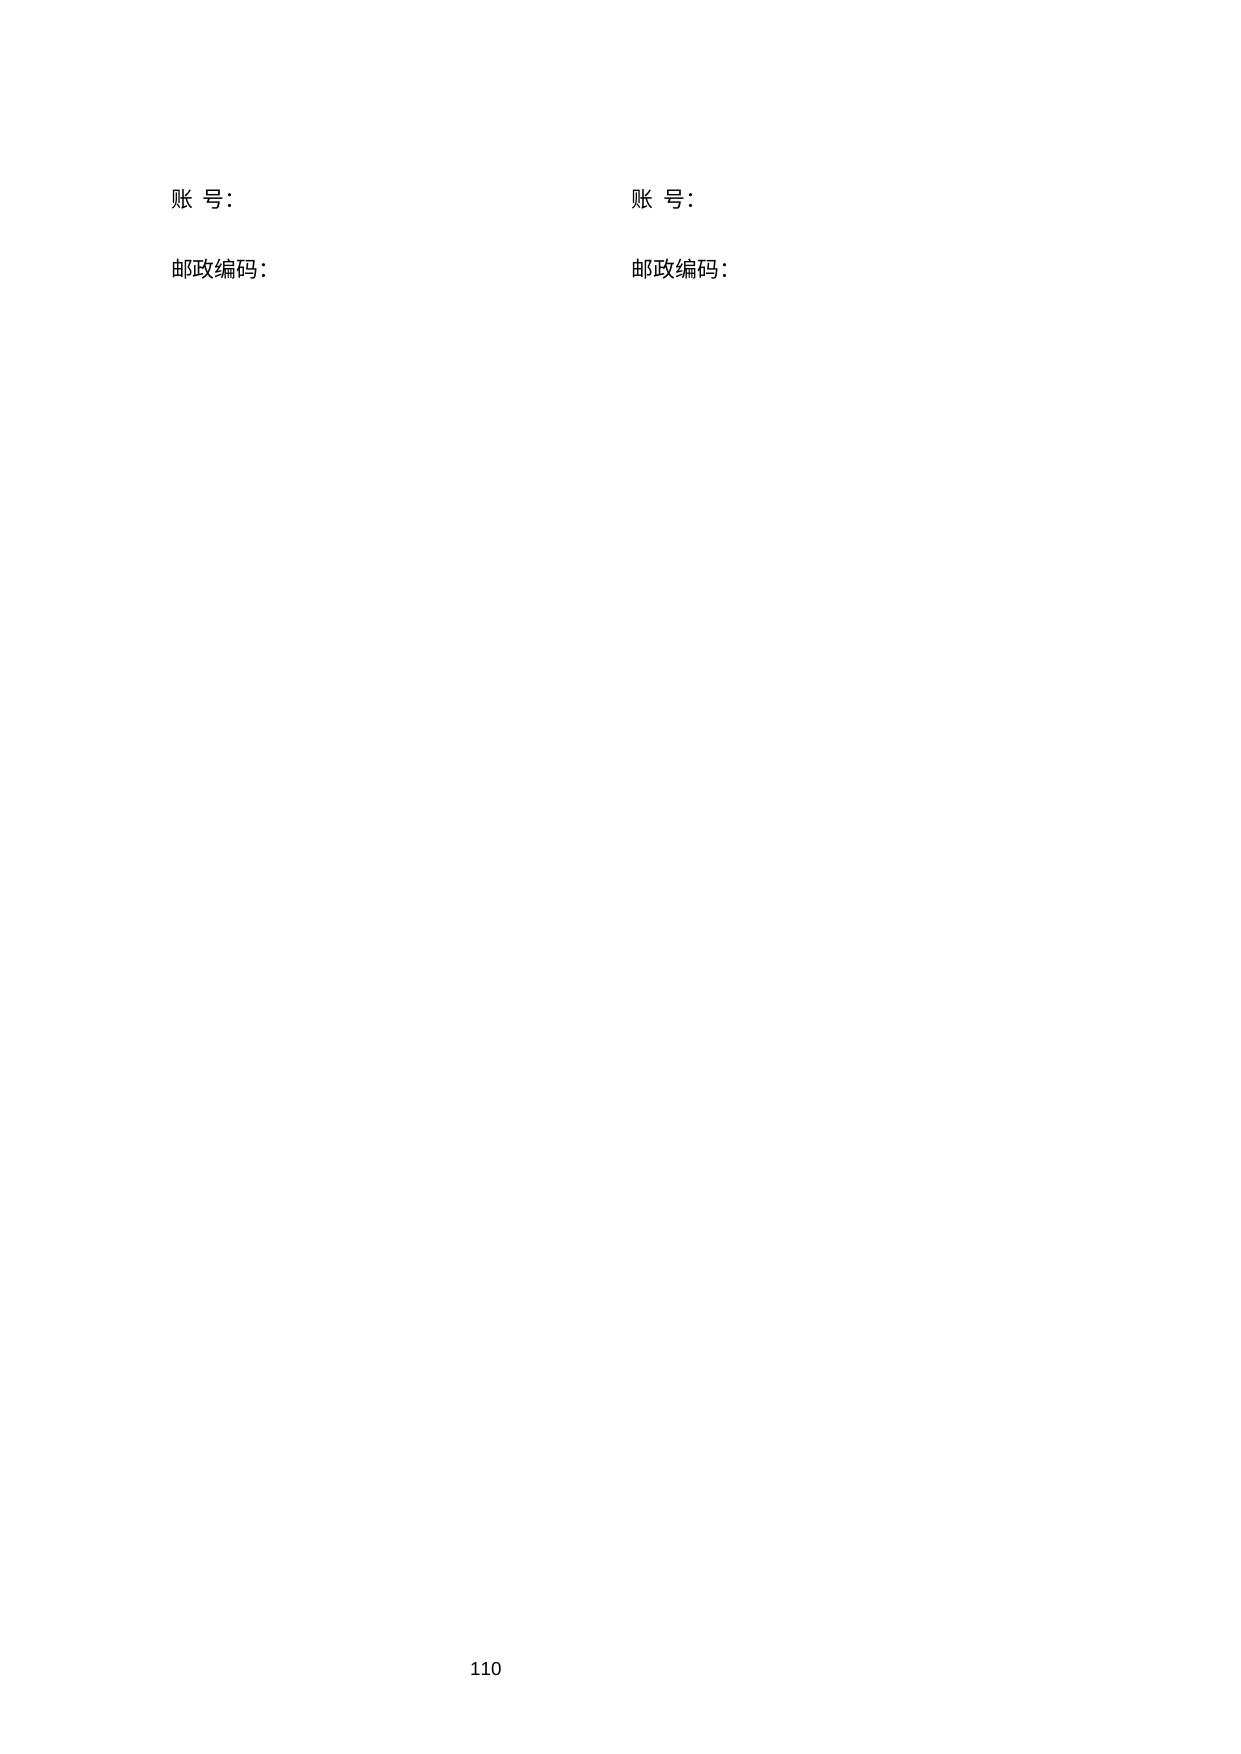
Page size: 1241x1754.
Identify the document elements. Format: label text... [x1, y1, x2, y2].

table_cell 邮政编码： [620, 233, 1081, 304]
table_cell 账 号： [620, 162, 1081, 233]
table_cell 账 号： [160, 162, 620, 233]
table_cell 邮政编码： [160, 233, 620, 304]
